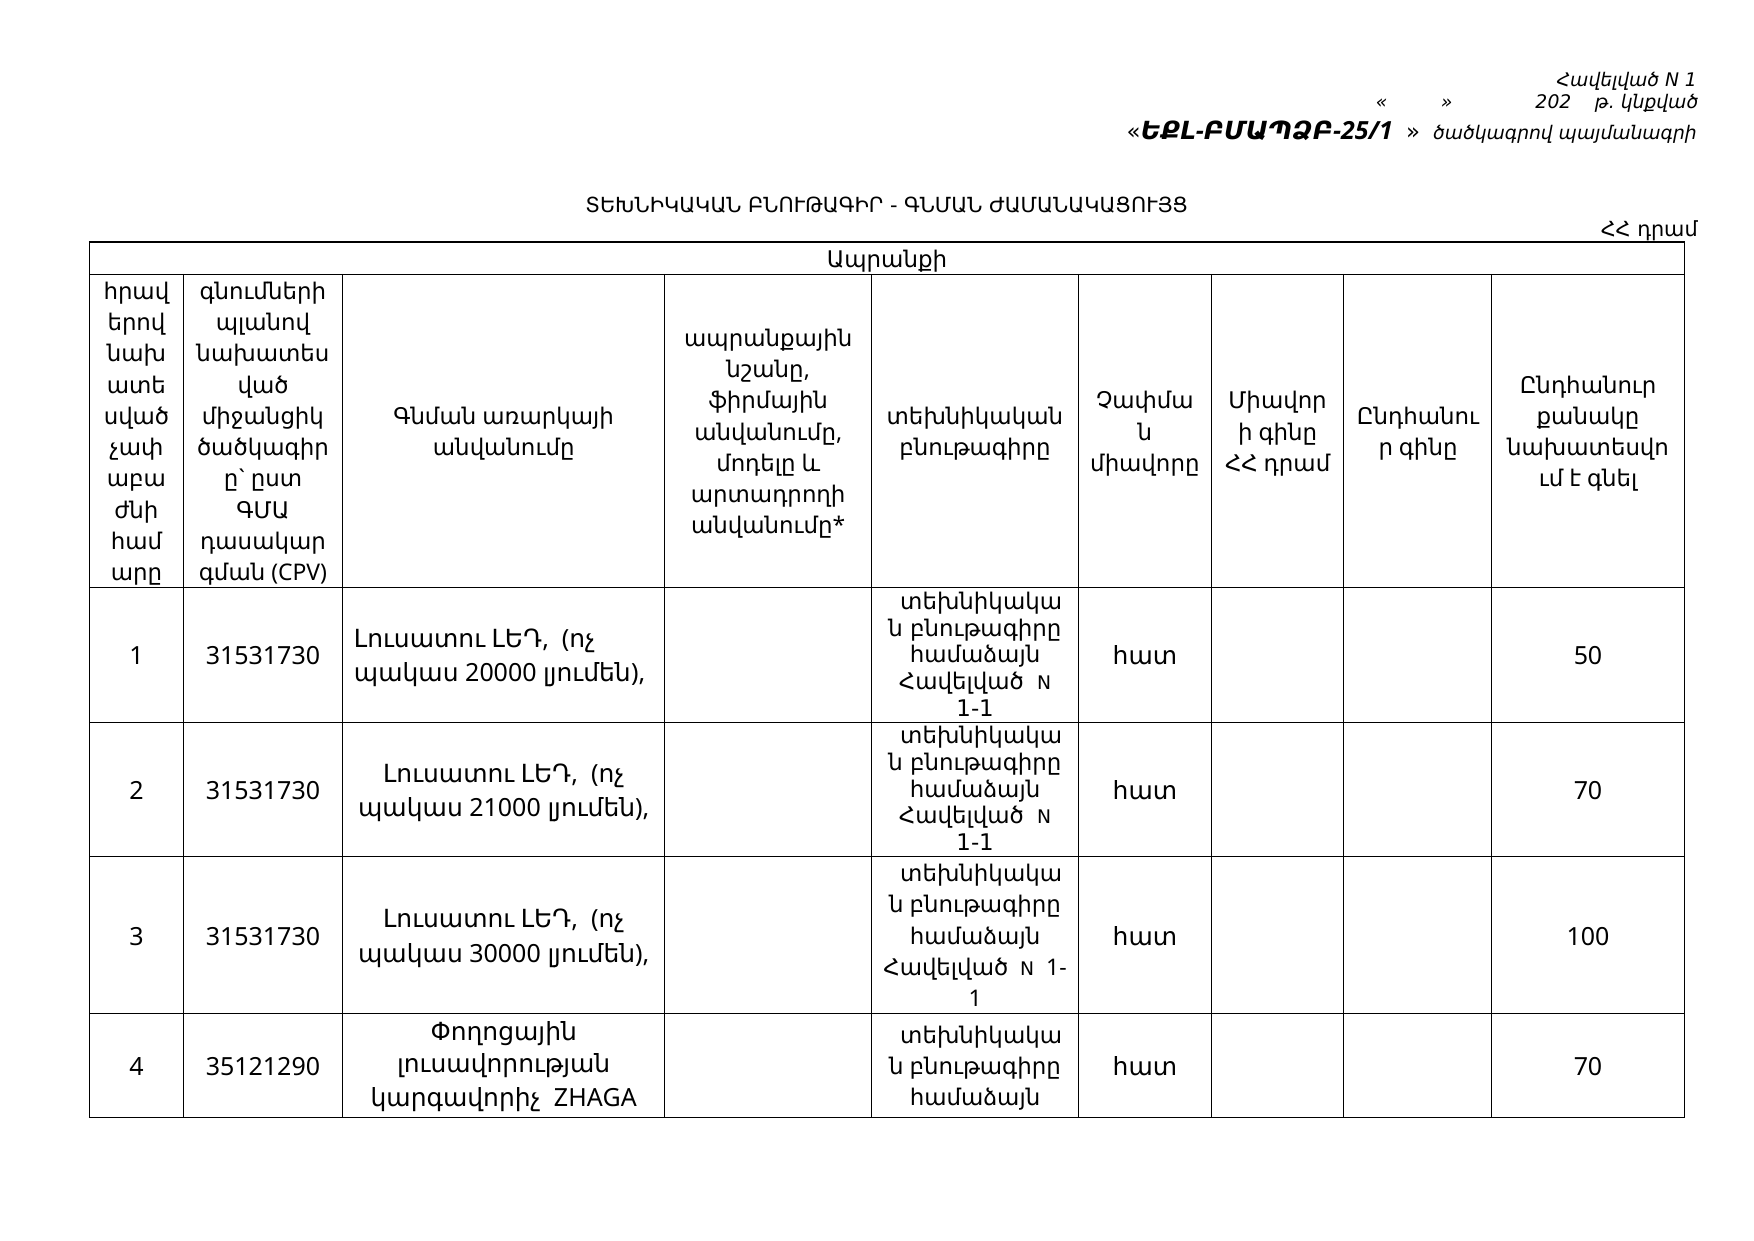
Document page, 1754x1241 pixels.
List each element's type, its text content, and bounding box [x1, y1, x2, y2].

table_cell հրավերով նախատեսված չափաբաժնի համարը [90, 275, 183, 587]
table_cell Լուսատու ԼԵԴ, (ոչ պակաս 30000 լյումեն), [343, 857, 664, 1013]
text ՀՀ դրամ [75, 217, 1698, 241]
table_cell Միավորի գինը ՀՀ դրամ [1212, 275, 1343, 587]
table_cell [1212, 723, 1343, 856]
table_header Ապրանքի [90, 243, 1684, 274]
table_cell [872, 1014, 1078, 1117]
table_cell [343, 1014, 664, 1117]
table_cell տեխնիկական բնութագիրը համաձայն Հավելված N 1-1 [872, 588, 1078, 722]
text « » 202 թ. կնքված [75, 91, 1698, 113]
table_cell [1344, 857, 1491, 1013]
table_cell [665, 723, 871, 856]
table_cell 100 [1492, 857, 1684, 1013]
table_cell 31531730 [184, 588, 342, 722]
table_cell Ընդհանուր գինը [1344, 275, 1491, 587]
table_cell հատ [1079, 857, 1211, 1013]
text «ԵՔԼ-ԲՄԱՊՁԲ-25/1 » ծածկագրով պայմանագրի [75, 113, 1698, 147]
table_cell [1212, 1014, 1343, 1117]
table_cell Գնման առարկայի անվանումը [343, 275, 664, 587]
table_cell [1212, 588, 1343, 722]
text ՏԵԽՆԻԿԱԿԱՆ ԲՆՈՒԹԱԳԻՐ - ԳՆՄԱՆ ԺԱՄԱՆԱԿԱՑՈՒՅՑ [75, 193, 1698, 217]
table_cell 31531730 [184, 857, 342, 1013]
table_cell Լուսատու ԼԵԴ, (ոչ պակաս 21000 լյումեն), [343, 723, 664, 856]
table_cell 3 [90, 857, 183, 1013]
table_cell հատ [1079, 723, 1211, 856]
table_cell [1212, 857, 1343, 1013]
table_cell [872, 857, 1078, 1013]
table_cell հատ [1079, 588, 1211, 722]
table_cell 70 [1492, 723, 1684, 856]
table_cell 70 [1492, 1014, 1684, 1117]
table_cell գնումների պլանով նախատեսված միջանցիկ ծածկագիրը` ըստ ԳՄԱ դասակարգման (CPV) [184, 275, 342, 587]
table_cell [665, 1014, 871, 1117]
table_cell Լուսատու ԼԵԴ, (ոչ պակաս 20000 լյումեն), [343, 588, 664, 722]
table_cell 2 [90, 723, 183, 856]
table_cell [1344, 588, 1491, 722]
table_cell [1344, 1014, 1491, 1117]
table_cell 35121290 [184, 1014, 342, 1117]
table_cell 1 [90, 588, 183, 722]
table_cell տեխնիկական բնութագիրը [872, 275, 1078, 587]
table_cell 4 [90, 1014, 183, 1117]
table_cell [665, 857, 871, 1013]
table_cell 50 [1492, 588, 1684, 722]
table_cell ապրանքային նշանը, ֆիրմային անվանումը, մոդելը և արտադրողի անվանումը* [665, 275, 871, 587]
table_cell հատ [1079, 1014, 1211, 1117]
table_cell Չափման միավորը [1079, 275, 1211, 587]
table_cell [1344, 723, 1491, 856]
table_cell 31531730 [184, 723, 342, 856]
table_cell տեխնիկական բնութագիրը համաձայն Հավելված N 1-1 [872, 723, 1078, 856]
table_cell [665, 588, 871, 722]
table_cell Ընդհանուր քանակը նախատեսվում է գնել [1492, 275, 1684, 587]
text Հավելված N 1 [75, 69, 1698, 91]
